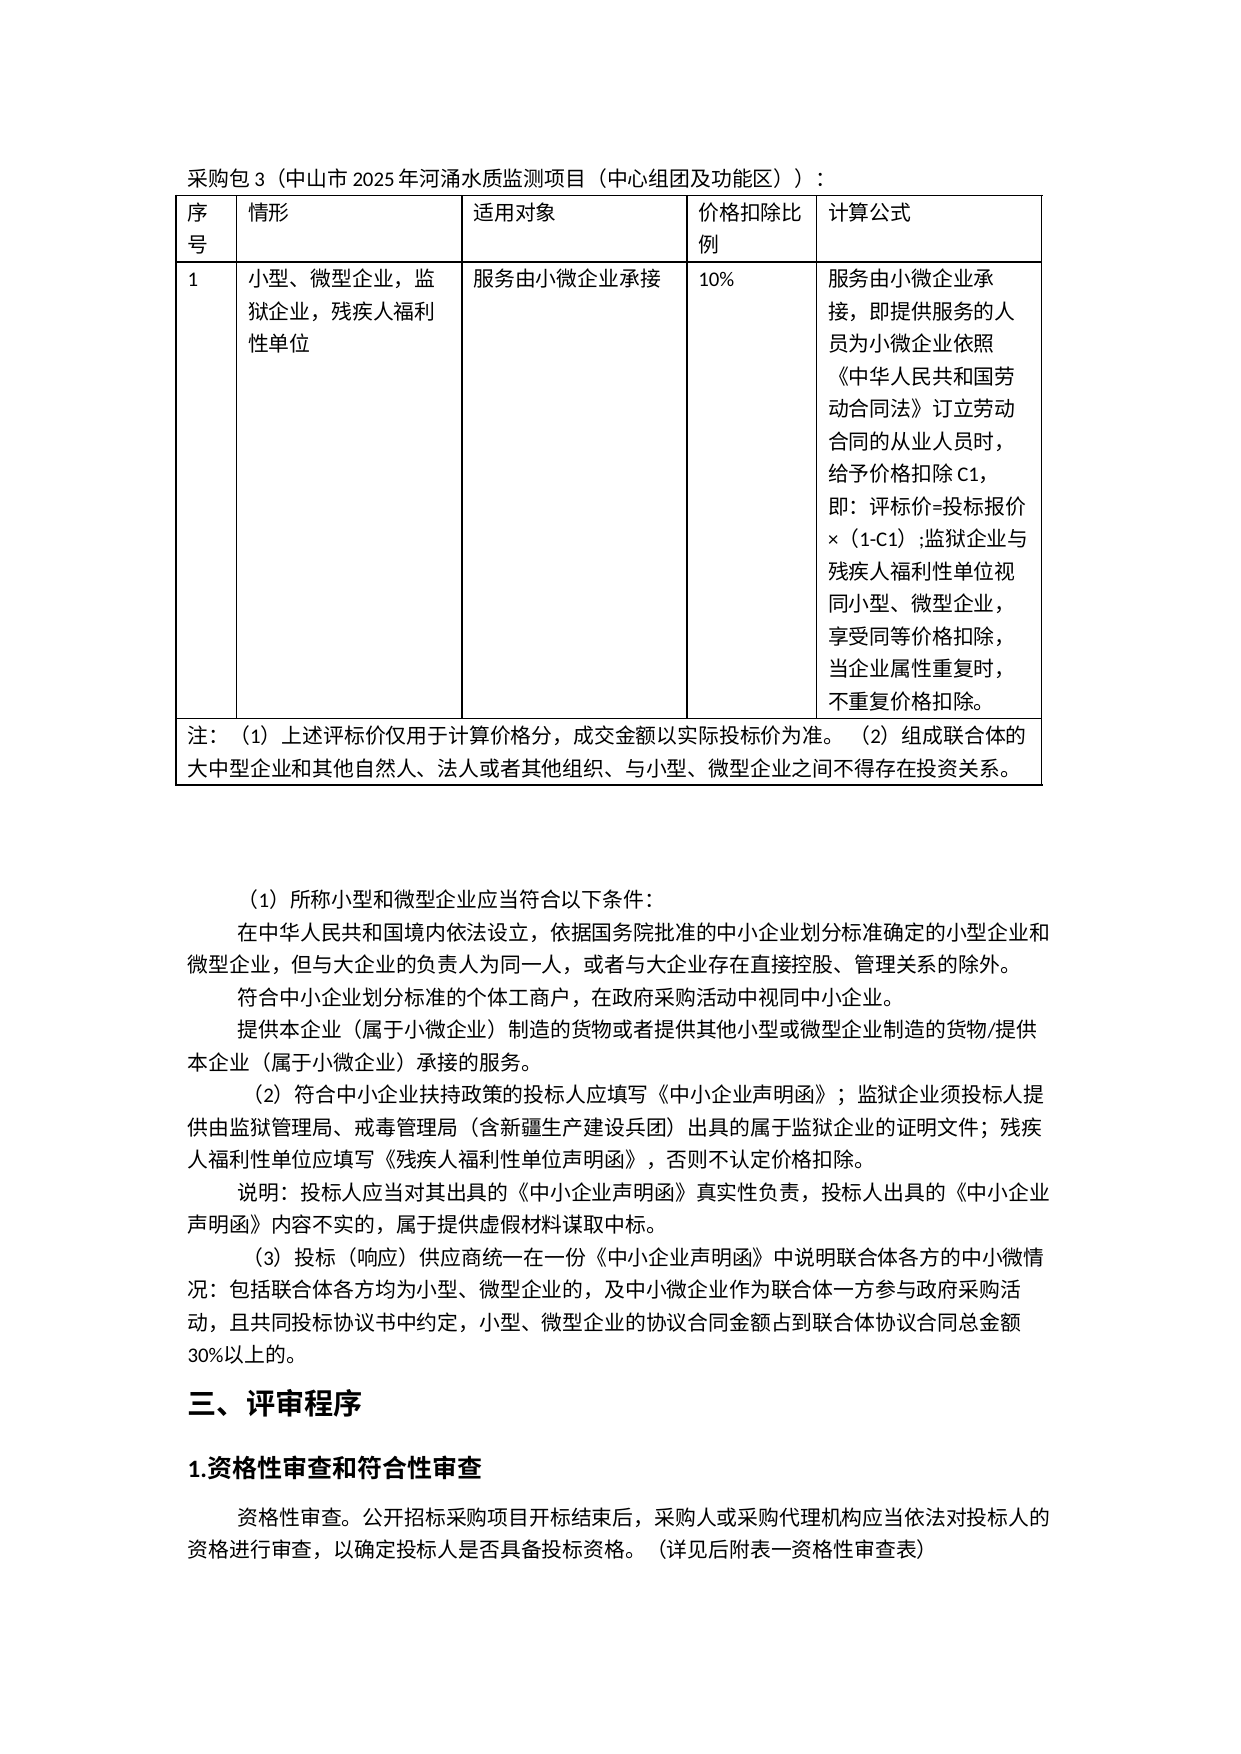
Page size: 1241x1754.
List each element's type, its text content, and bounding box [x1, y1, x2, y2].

text 三、评审程序 [187, 1371, 1053, 1436]
table_cell 1 [177, 263, 236, 718]
table_header 计算公式 [817, 196, 1041, 261]
text （1）所称小型和微型企业应当符合以下条件： [187, 883, 1053, 916]
table_cell 10% [688, 263, 816, 718]
table_cell 小型、微型企业，监狱企业，残疾人福利性单位 [237, 263, 461, 718]
text （3）投标（响应）供应商统一在一份《中小企业声明函》中说明联合体各方的中小微情况：包括联合体各方均为小型、微型企业的，及中小微企业作为联合体一方参与政府采购活动，且共同投标协议书中约定，小型、微型企业的协议合同金额占到联合体协议合同总金额30%以上的。 [187, 1241, 1053, 1371]
text 符合中小企业划分标准的个体工商户，在政府采购活动中视同中小企业。 [187, 981, 1053, 1013]
text （2）符合中小企业扶持政策的投标人应填写《中小企业声明函》；监狱企业须投标人提供由监狱管理局、戒毒管理局（含新疆生产建设兵团）出具的属于监狱企业的证明文件；残疾人福利性单位应填写《残疾人福利性单位声明函》，否则不认定价格扣除。 [187, 1078, 1053, 1176]
text 资格性审查。公开招标采购项目开标结束后，采购人或采购代理机构应当依法对投标人的资格进行审查，以确定投标人是否具备投标资格。（详见后附表一资格性审查表） [187, 1501, 1053, 1566]
text 说明：投标人应当对其出具的《中小企业声明函》真实性负责，投标人出具的《中小企业声明函》内容不实的，属于提供虚假材料谋取中标。 [187, 1176, 1053, 1241]
table_header 序号 [177, 196, 236, 261]
table_header 价格扣除比例 [688, 196, 816, 261]
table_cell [817, 263, 1041, 718]
table_cell 服务由小微企业承接 [463, 263, 686, 718]
text 1.资格性审查和符合性审查 [187, 1436, 1053, 1501]
text 在中华人民共和国境内依法设立，依据国务院批准的中小企业划分标准确定的小型企业和微型企业，但与大企业的负责人为同一人，或者与大企业存在直接控股、管理关系的除外。 [187, 916, 1053, 981]
text 采购包3（中山市2025年河涌水质监测项目（中心组团及功能区））： [187, 162, 1053, 194]
table_header 适用对象 [463, 196, 686, 261]
text 提供本企业（属于小微企业）制造的货物或者提供其他小型或微型企业制造的货物/提供本企业（属于小微企业）承接的服务。 [187, 1013, 1053, 1078]
table_cell 注：（1）上述评标价仅用于计算价格分，成交金额以实际投标价为准。 （2）组成联合体的大中型企业和其他自然人、法人或者其他组织、与小型、微型企业之间不得存在投资关系。 [177, 719, 1041, 784]
table_header 情形 [237, 196, 461, 261]
